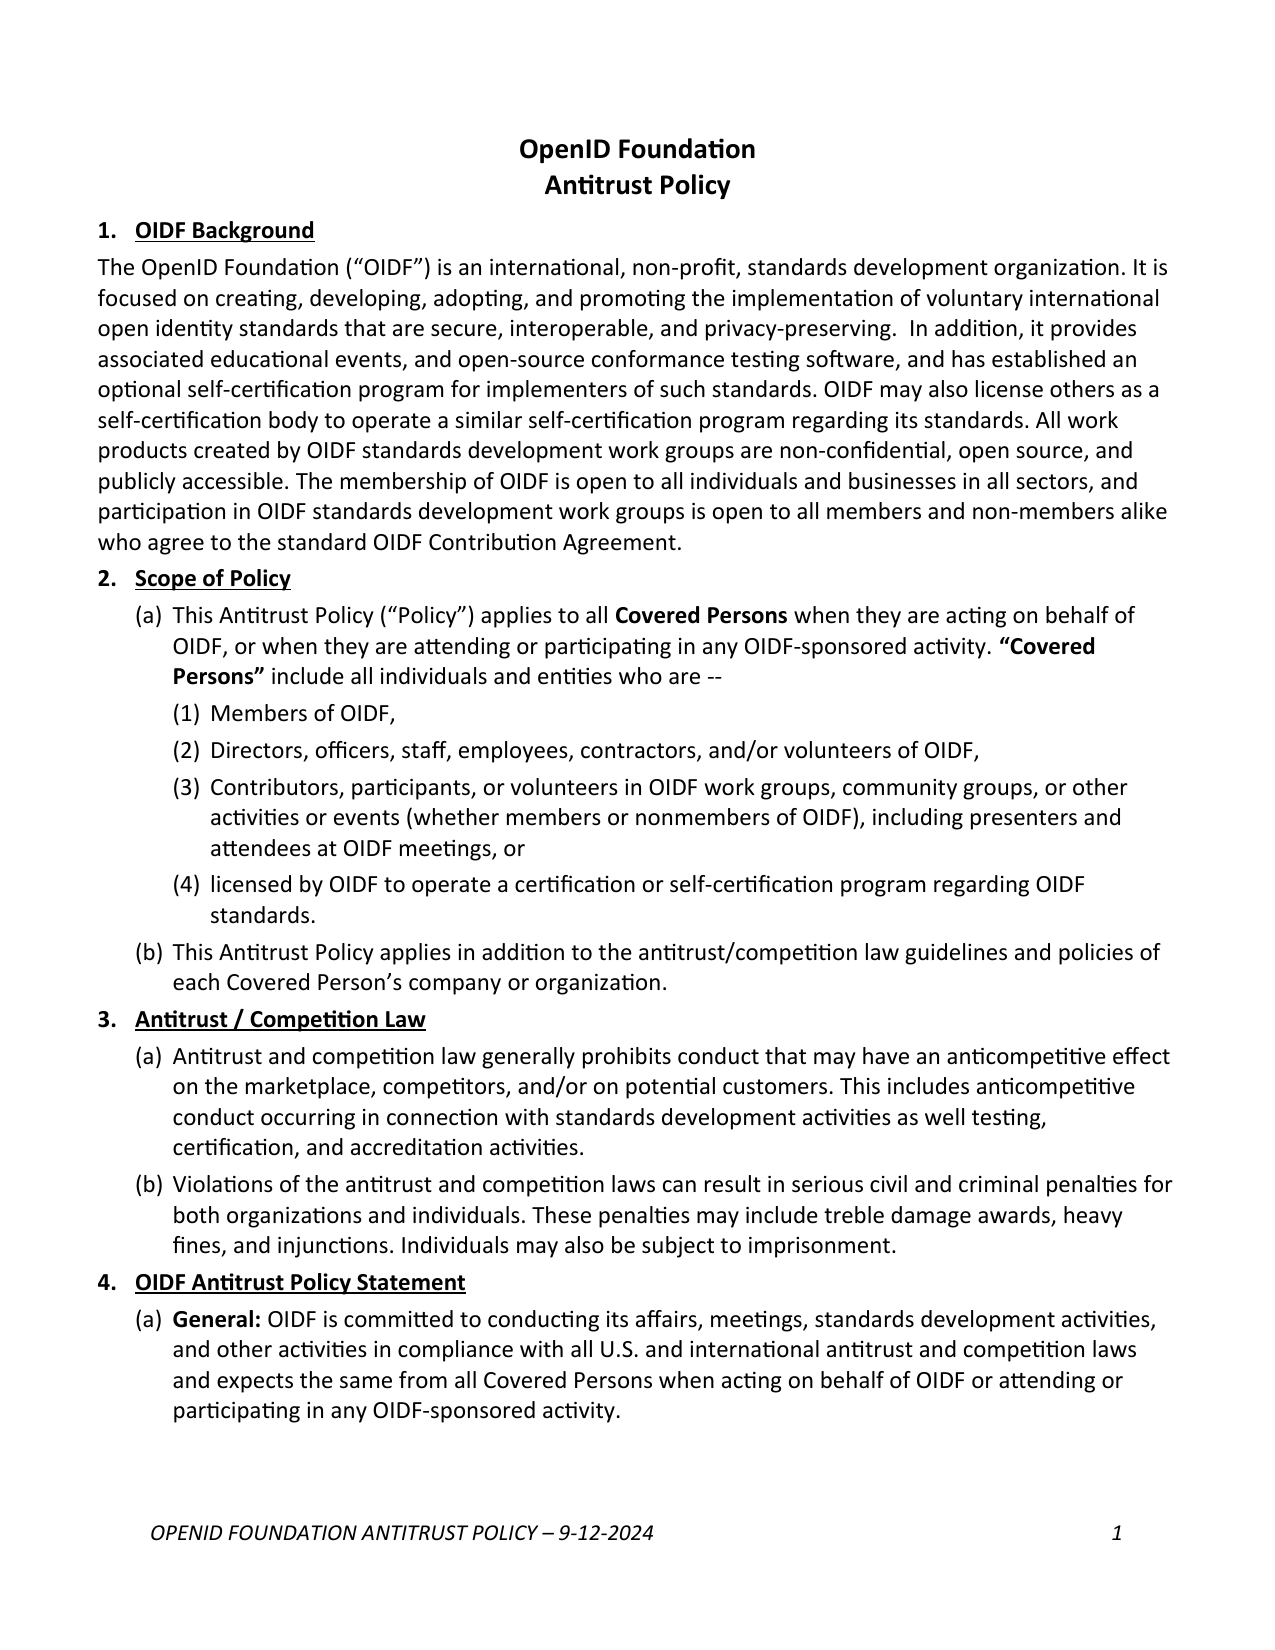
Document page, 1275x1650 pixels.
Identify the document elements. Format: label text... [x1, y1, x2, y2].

text The OpenID Foundation (“OIDF”) is an international, non-profit, standards development organization. It is focused on creating, developing, adopting, and promoting the implementation of voluntary international open identity standards that are secure, interoperable, and privacy-preserving. In addition, it provides associated educational events, and open-source conformance testing software, and has established an optional self-certification program for implementers of such standards. OIDF may also license others as a self-certification body to operate a similar self-certification program regarding its standards. All work products created by OIDF standards development work groups are non-confidential, open source, and publicly accessible. The membership of OIDF is open to all individuals and businesses in all sectors, and participation in OIDF standards development work groups is open to all members and non-members alike who agree to the standard OIDF Contribution Agreement. [97, 252, 1177, 557]
list Members of OIDF, [172, 698, 1177, 728]
list Antitrust and competition law generally prohibits conduct that may have an anticompetitive effect on the marketplace, competitors, and/or on potential customers. This includes anticompetitive conduct occurring in connection with standards development activities as well testing, certification, and accreditation activities. [135, 1040, 1177, 1162]
list OIDF Antitrust Policy Statement [97, 1266, 1177, 1297]
list Directors, officers, staff, employees, contractors, and/or volunteers of OIDF, [172, 734, 1177, 765]
list This Antitrust Policy applies in addition to the antitrust/competition law guidelines and policies of each Covered Person’s company or organization. [135, 936, 1177, 997]
list Violations of the antitrust and competition laws can result in serious civil and criminal penalties for both organizations and individuals. These penalties may include treble damage awards, heavy fines, and injunctions. Individuals may also be subject to imprisonment. [135, 1169, 1177, 1260]
list Scope of Policy [97, 563, 1177, 593]
text OpenID Foundation [97, 131, 1177, 167]
list licensed by OIDF to operate a certification or self-certification program regarding OIDF standards. [172, 869, 1177, 930]
list Antitrust / Competition Law [97, 1003, 1177, 1034]
text Antitrust Policy [97, 167, 1177, 202]
list General: OIDF is committed to conducting its affairs, meetings, standards development activities, and other activities in compliance with all U.S. and international antitrust and competition laws and expects the same from all Covered Persons when acting on behalf of OIDF or attending or participating in any OIDF-sponsored activity. [135, 1303, 1177, 1425]
list Contributors, participants, or volunteers in OIDF work groups, community groups, or other activities or events (whether members or nonmembers of OIDF), including presenters and attendees at OIDF meetings, or [172, 771, 1177, 863]
list This Antitrust Policy (“Policy”) applies to all Covered Persons when they are acting on behalf of OIDF, or when they are attending or participating in any OIDF-sponsored activity. “Covered Persons” include all individuals and entities who are -- [135, 600, 1177, 691]
list OIDF Background [97, 215, 1177, 245]
